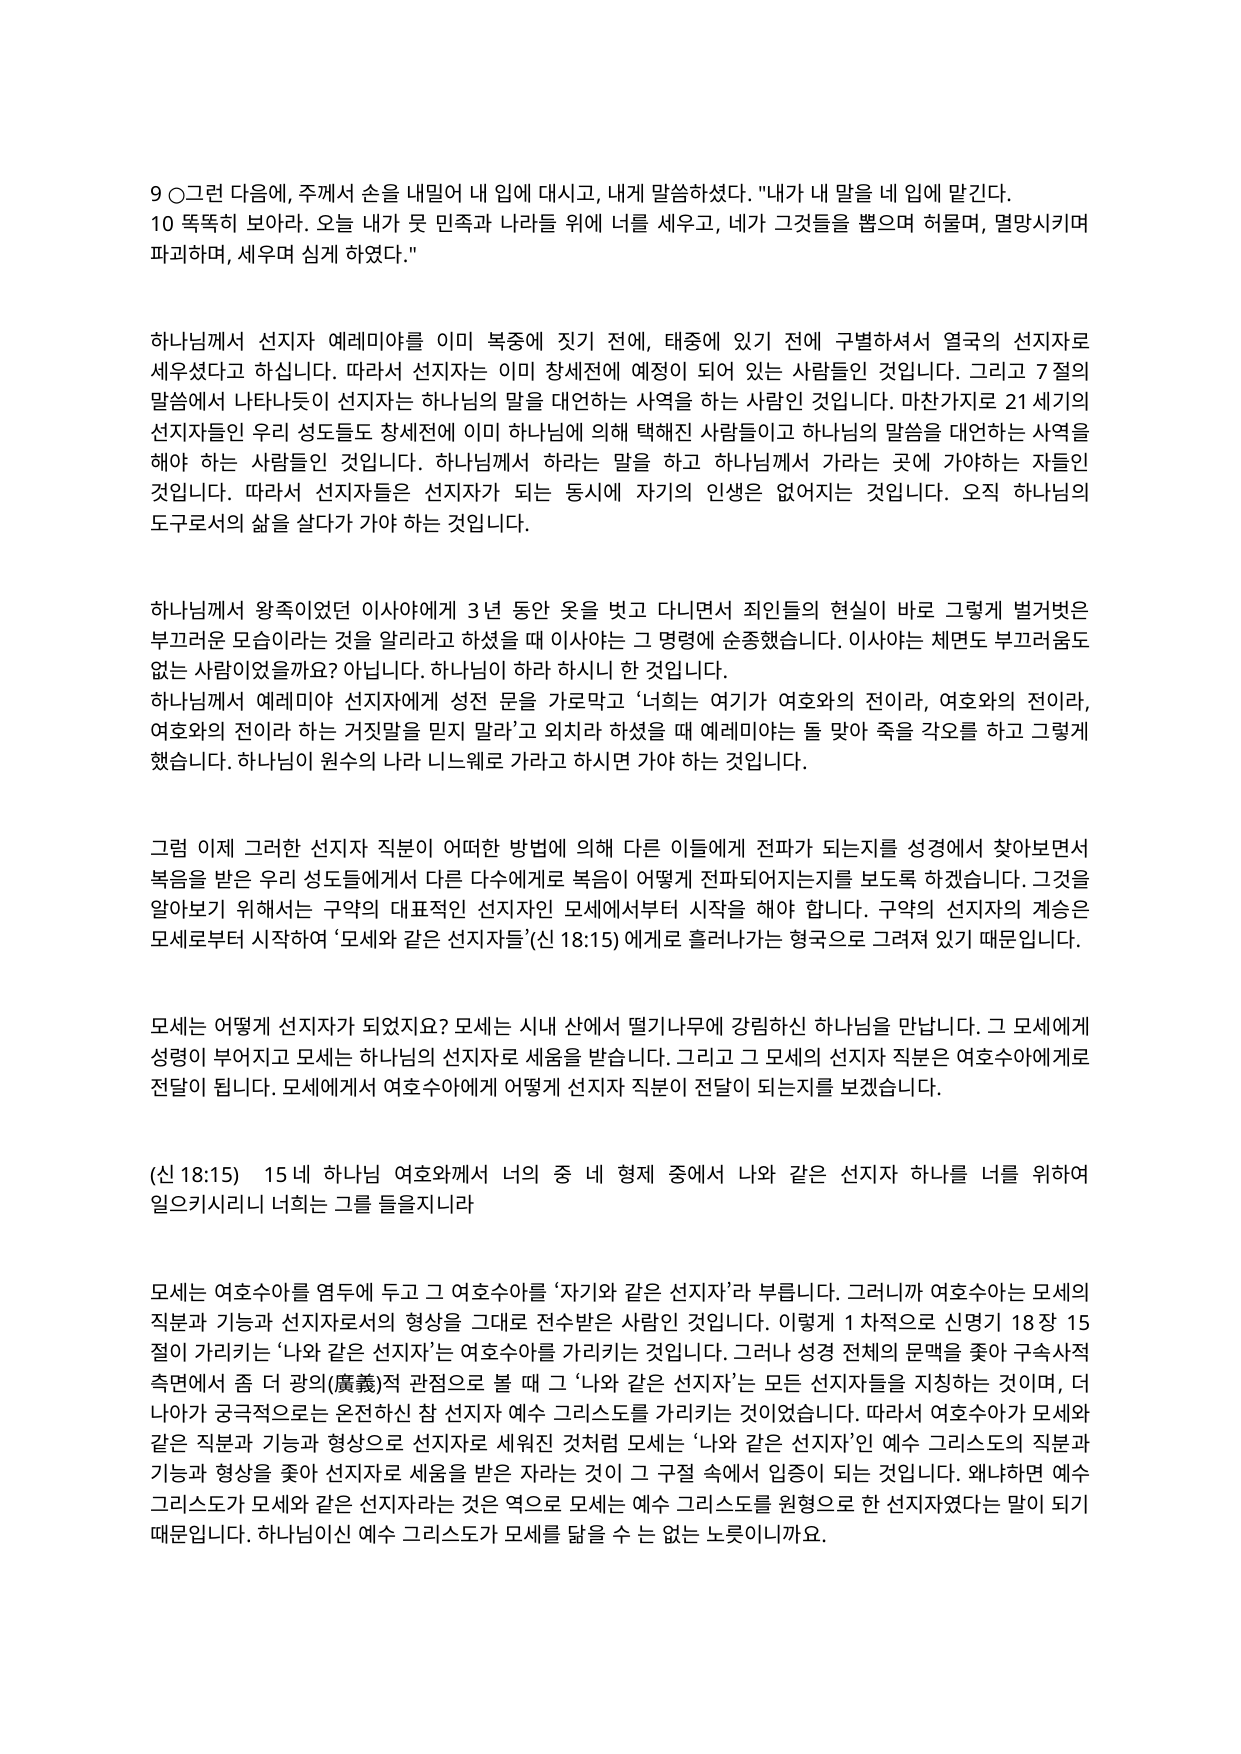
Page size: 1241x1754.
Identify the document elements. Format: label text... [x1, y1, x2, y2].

text 모세는 어떻게 선지자가 되었지요? 모세는 시내 산에서 떨기나무에 강림하신 하나님을 만납니다. 그 모세에게 성령이 부어지고 모세는 하나님의 선지자로 세움을 받습니다. 그리고 그 모세의 선지자 직분은 여호수아에게로 전달이 됩니다. 모세에게서 여호수아에게 어떻게 선지자 직분이 전달이 되는지를 보겠습니다. [150, 1011, 1090, 1102]
text (신18:15) 15네 하나님 여호와께서 너의 중 네 형제 중에서 나와 같은 선지자 하나를 너를 위하여 일으키시리니 너희는 그를 들을지니라 [150, 1158, 1090, 1219]
text 그럼 이제 그러한 선지자 직분이 어떠한 방법에 의해 다른 이들에게 전파가 되는지를 성경에서 찾아보면서 복음을 받은 우리 성도들에게서 다른 다수에게로 복음이 어떻게 전파되어지는지를 보도록 하겠습니다. 그것을 알아보기 위해서는 구약의 대표적인 선지자인 모세에서부터 시작을 해야 합니다. 구약의 선지자의 계승은 모세로부터 시작하여 ‘모세와 같은 선지자들’(신18:15) 에게로 흘러나가는 형국으로 그려져 있기 때문입니다. [150, 833, 1090, 954]
text 하나님께서 왕족이었던 이사야에게 3년 동안 옷을 벗고 다니면서 죄인들의 현실이 바로 그렇게 벌거벗은 부끄러운 모습이라는 것을 알리라고 하셨을 때 이사야는 그 명령에 순종했습니다. 이사야는 체면도 부끄러움도 없는 사람이었을까요? 아닙니다. 하나님이 하라 하시니 한 것입니다. [150, 594, 1090, 685]
text 모세는 여호수아를 염두에 두고 그 여호수아를 ‘자기와 같은 선지자’라 부릅니다. 그러니까 여호수아는 모세의 직분과 기능과 선지자로서의 형상을 그대로 전수받은 사람인 것입니다. 이렇게 1차적으로 신명기 18장 15절이 가리키는 ‘나와 같은 선지자’는 여호수아를 가리키는 것입니다. 그러나 성경 전체의 문맥을 좇아 구속사적 측면에서 좀 더 광의(廣義)적 관점으로 볼 때 그 ‘나와 같은 선지자’는 모든 선지자들을 지칭하는 것이며, 더 나아가 궁극적으로는 온전하신 참 선지자 예수 그리스도를 가리키는 것이었습니다. 따라서 여호수아가 모세와 같은 직분과 기능과 형상으로 선지자로 세워진 것처럼 모세는 ‘나와 같은 선지자’인 예수 그리스도의 직분과 기능과 형상을 좇아 선지자로 세움을 받은 자라는 것이 그 구절 속에서 입증이 되는 것입니다. 왜냐하면 예수 그리스도가 모세와 같은 선지자라는 것은 역으로 모세는 예수 그리스도를 원형으로 한 선지자였다는 말이 되기 때문입니다. 하나님이신 예수 그리스도가 모세를 닮을 수 는 없는 노릇이니까요. [150, 1276, 1090, 1548]
text 하나님께서 선지자 예레미야를 이미 복중에 짓기 전에, 태중에 있기 전에 구별하셔서 열국의 선지자로 세우셨다고 하십니다. 따라서 선지자는 이미 창세전에 예정이 되어 있는 사람들인 것입니다. 그리고 7절의 말씀에서 나타나듯이 선지자는 하나님의 말을 대언하는 사역을 하는 사람인 것입니다. 마찬가지로 21세기의 선지자들인 우리 성도들도 창세전에 이미 하나님에 의해 택해진 사람들이고 하나님의 말씀을 대언하는 사역을 해야 하는 사람들인 것입니다. 하나님께서 하라는 말을 하고 하나님께서 가라는 곳에 가야하는 자들인 것입니다. 따라서 선지자들은 선지자가 되는 동시에 자기의 인생은 없어지는 것입니다. 오직 하나님의 도구로서의 삶을 살다가 가야 하는 것입니다. [150, 325, 1090, 537]
text 9 ○그런 다음에, 주께서 손을 내밀어 내 입에 대시고, 내게 말씀하셨다. "내가 내 말을 네 입에 맡긴다. [150, 177, 1090, 207]
text 10 똑똑히 보아라. 오늘 내가 뭇 민족과 나라들 위에 너를 세우고, 네가 그것들을 뽑으며 허물며, 멸망시키며 파괴하며, 세우며 심게 하였다." [150, 207, 1090, 268]
text 하나님께서 예레미야 선지자에게 성전 문을 가로막고 ‘너희는 여기가 여호와의 전이라, 여호와의 전이라, 여호와의 전이라 하는 거짓말을 믿지 말라’고 외치라 하셨을 때 예레미야는 돌 맞아 죽을 각오를 하고 그렇게 했습니다. 하나님이 원수의 나라 니느웨로 가라고 하시면 가야 하는 것입니다. [150, 685, 1090, 776]
